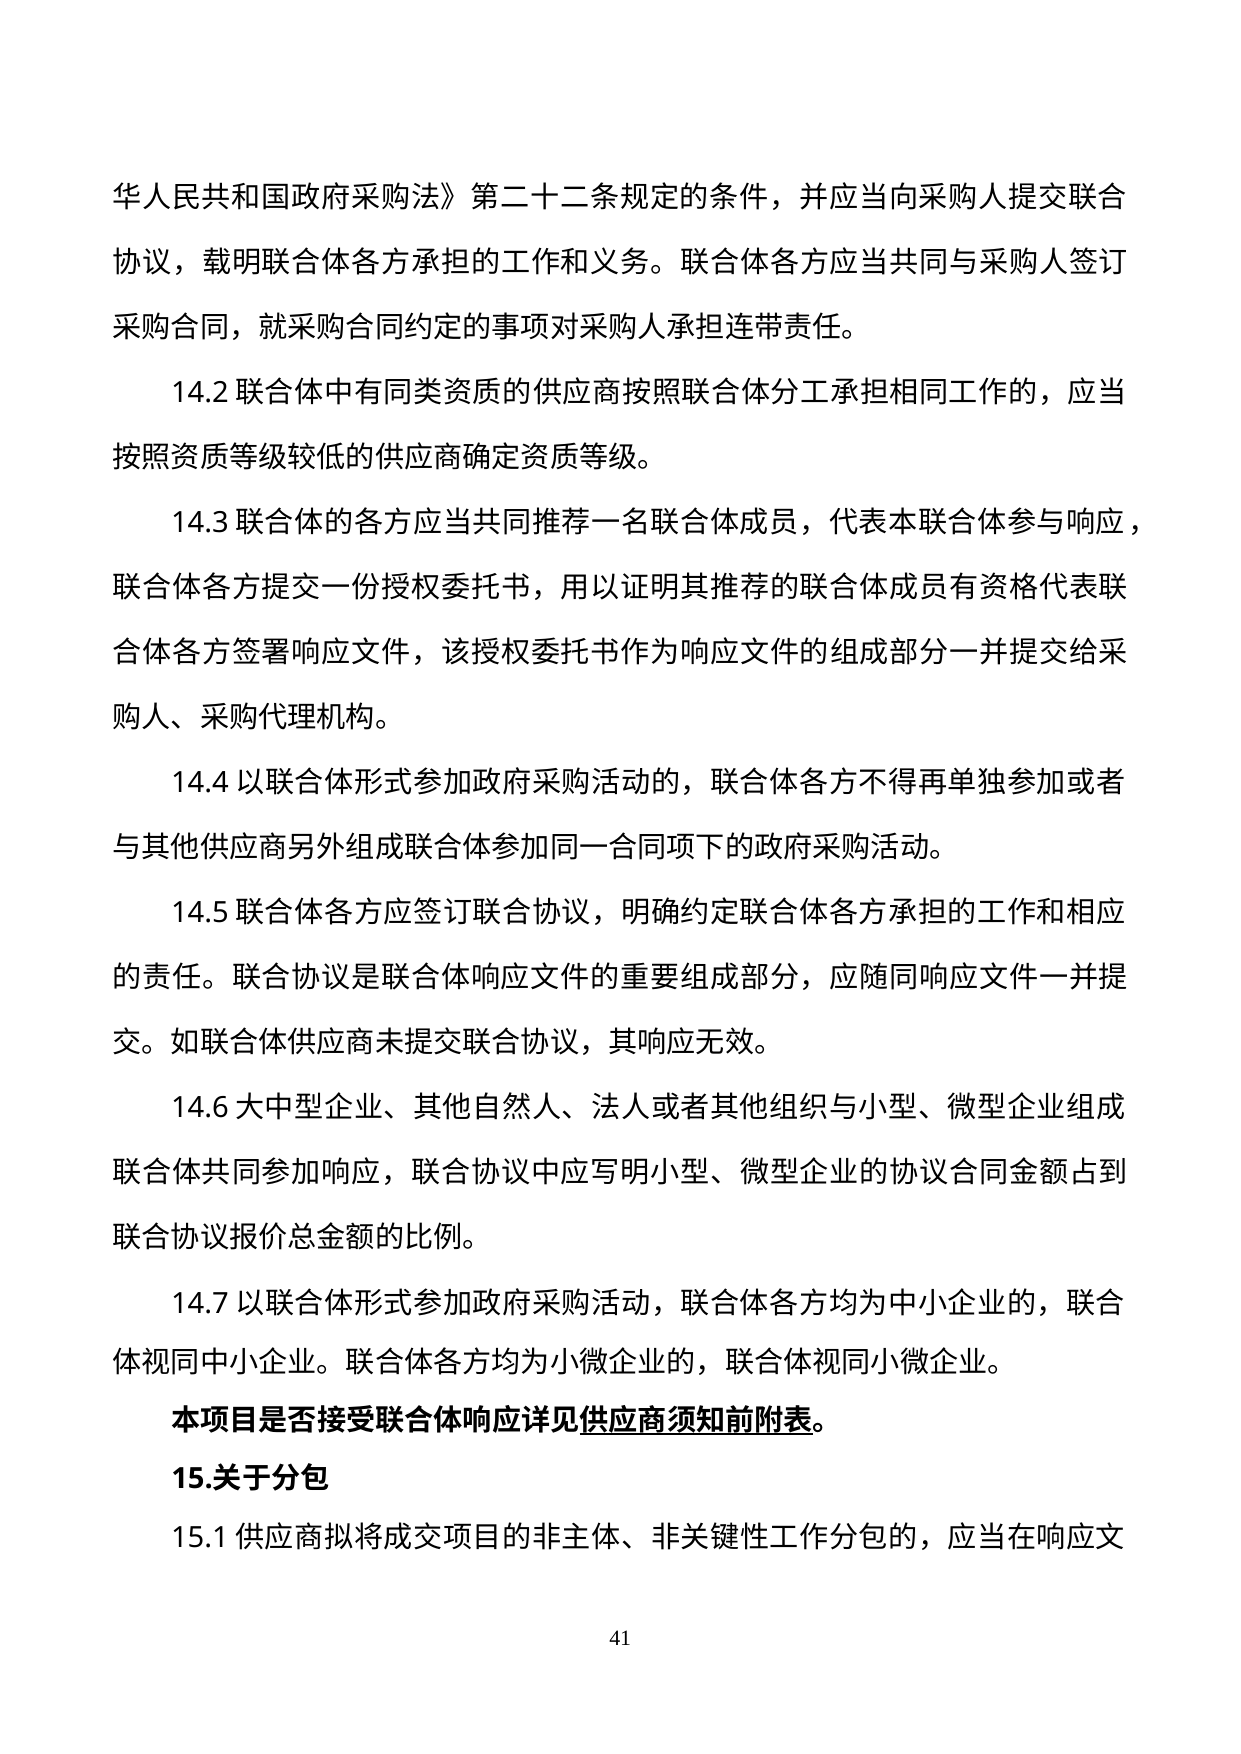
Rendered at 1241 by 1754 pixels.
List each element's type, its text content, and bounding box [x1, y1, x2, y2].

text 本项目是否接受联合体响应详见供应商须知前附表。 [112, 1384, 1128, 1442]
text 14.7以联合体形式参加政府采购活动，联合体各方均为中小企业的，联合体视同中小企业。联合体各方均为小微企业的，联合体视同小微企业。 [112, 1267, 1128, 1384]
text 14.3联合体的各方应当共同推荐一名联合体成员，代表本联合体参与响应，联合体各方提交一份授权委托书，用以证明其推荐的联合体成员有资格代表联合体各方签署响应文件，该授权委托书作为响应文件的组成部分一并提交给采购人、采购代理机构。 [112, 487, 1128, 747]
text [112, 162, 1128, 357]
text 14.4以联合体形式参加政府采购活动的，联合体各方不得再单独参加或者与其他供应商另外组成联合体参加同一合同项下的政府采购活动。 [112, 747, 1128, 877]
text 14.2联合体中有同类资质的供应商按照联合体分工承担相同工作的，应当按照资质等级较低的供应商确定资质等级。 [112, 357, 1128, 487]
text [112, 1500, 1128, 1559]
text 15.关于分包 [112, 1442, 1128, 1500]
text 14.6大中型企业、其他自然人、法人或者其他组织与小型、微型企业组成联合体共同参加响应，联合协议中应写明小型、微型企业的协议合同金额占到联合协议报价总金额的比例。 [112, 1072, 1128, 1267]
text 14.5联合体各方应签订联合协议，明确约定联合体各方承担的工作和相应的责任。联合协议是联合体响应文件的重要组成部分，应随同响应文件一并提交。如联合体供应商未提交联合协议，其响应无效。 [112, 877, 1128, 1072]
